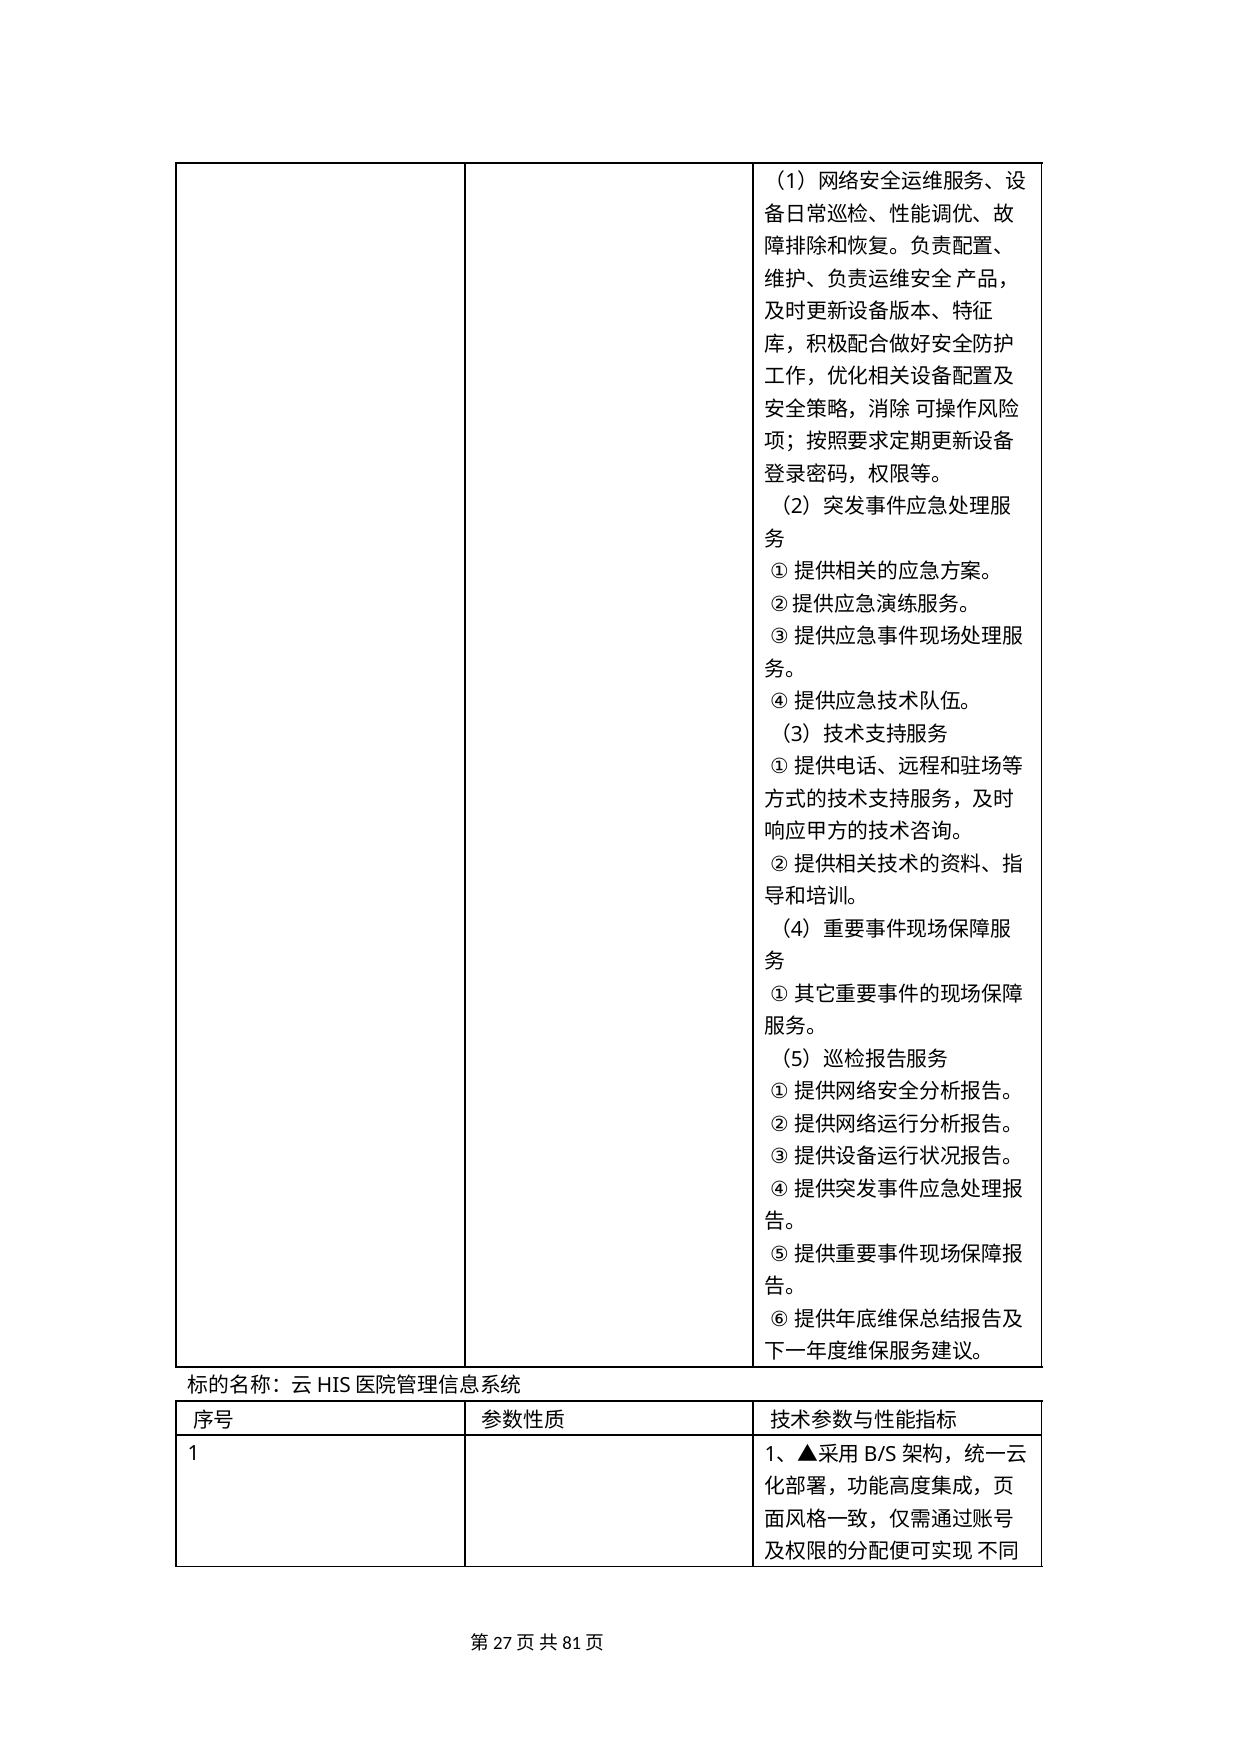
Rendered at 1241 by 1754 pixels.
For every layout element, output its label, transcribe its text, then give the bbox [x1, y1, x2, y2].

table_cell [466, 1436, 752, 1566]
table_header 参数性质 [466, 1402, 752, 1434]
table_cell 1 [177, 1436, 464, 1566]
table_header 序号 [177, 1402, 464, 1434]
table_cell [466, 164, 752, 1366]
text 标的名称：云HIS医院管理信息系统 [187, 1368, 1053, 1400]
table_cell 1 [177, 164, 464, 1366]
table_header 技术参数与性能指标 [754, 1402, 1041, 1434]
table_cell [754, 164, 1041, 1366]
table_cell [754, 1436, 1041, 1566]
